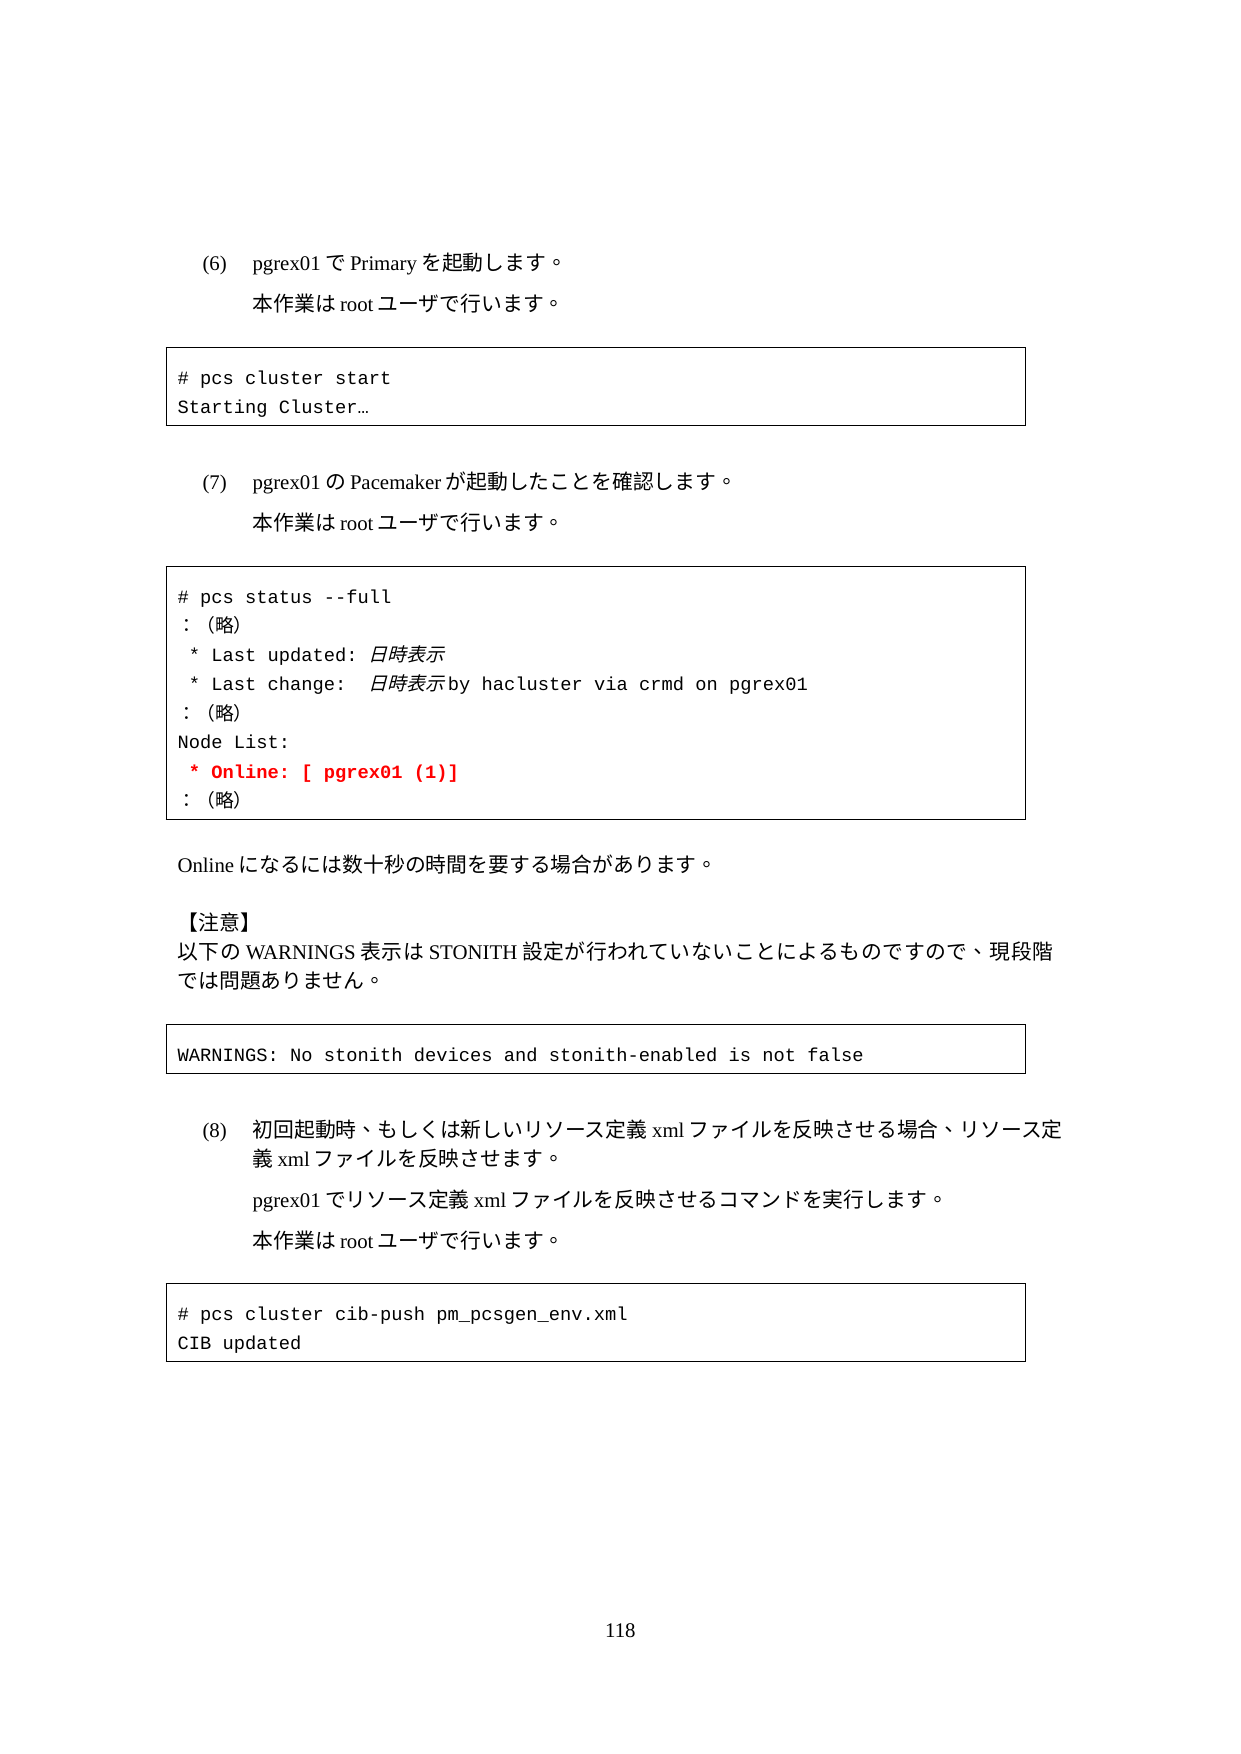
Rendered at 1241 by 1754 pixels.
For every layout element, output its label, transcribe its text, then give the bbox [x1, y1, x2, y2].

table_header # pcs cluster cib-push pm_pcsgen_env.xml CIB updated [167, 1284, 1025, 1361]
list 初回起動時、もしくは新しいリソース定義xmlファイルを反映させる場合、リソース定義xmlファイルを反映させます。 [202, 1115, 1063, 1172]
list pgrex01でPrimaryを起動します。 [202, 248, 1063, 277]
text 【注意】 [177, 907, 1054, 937]
list 本作業はrootユーザで行います。 [202, 289, 1063, 318]
list 本作業はrootユーザで行います。 [202, 508, 1063, 537]
table_header # pcs cluster start Starting Cluster… [167, 348, 1025, 425]
list pgrex01のPacemakerが起動したことを確認します。 [202, 467, 1063, 496]
text 以下のWARNINGS表示はSTONITH設定が行われていないことによるものですので、現段階では問題ありません。 [177, 937, 1054, 995]
table_header # pcs status --full ：（略） * Last updated: 日時表示 * Last change: 日時表示 by hacluster via crmd on pgrex01 ：（略） Node List: * Online: [ pgrex01 (1)] ：（略） [167, 567, 1025, 819]
list 本作業はrootユーザで行います。 [202, 1226, 1063, 1254]
list pgrex01でリソース定義xmlファイルを反映させるコマンドを実行します。 [202, 1185, 1063, 1213]
table_header WARNINGS: No stonith devices and stonith-enabled is not false [167, 1025, 1025, 1073]
text Onlineになるには数十秒の時間を要する場合があります。 [177, 849, 1054, 878]
